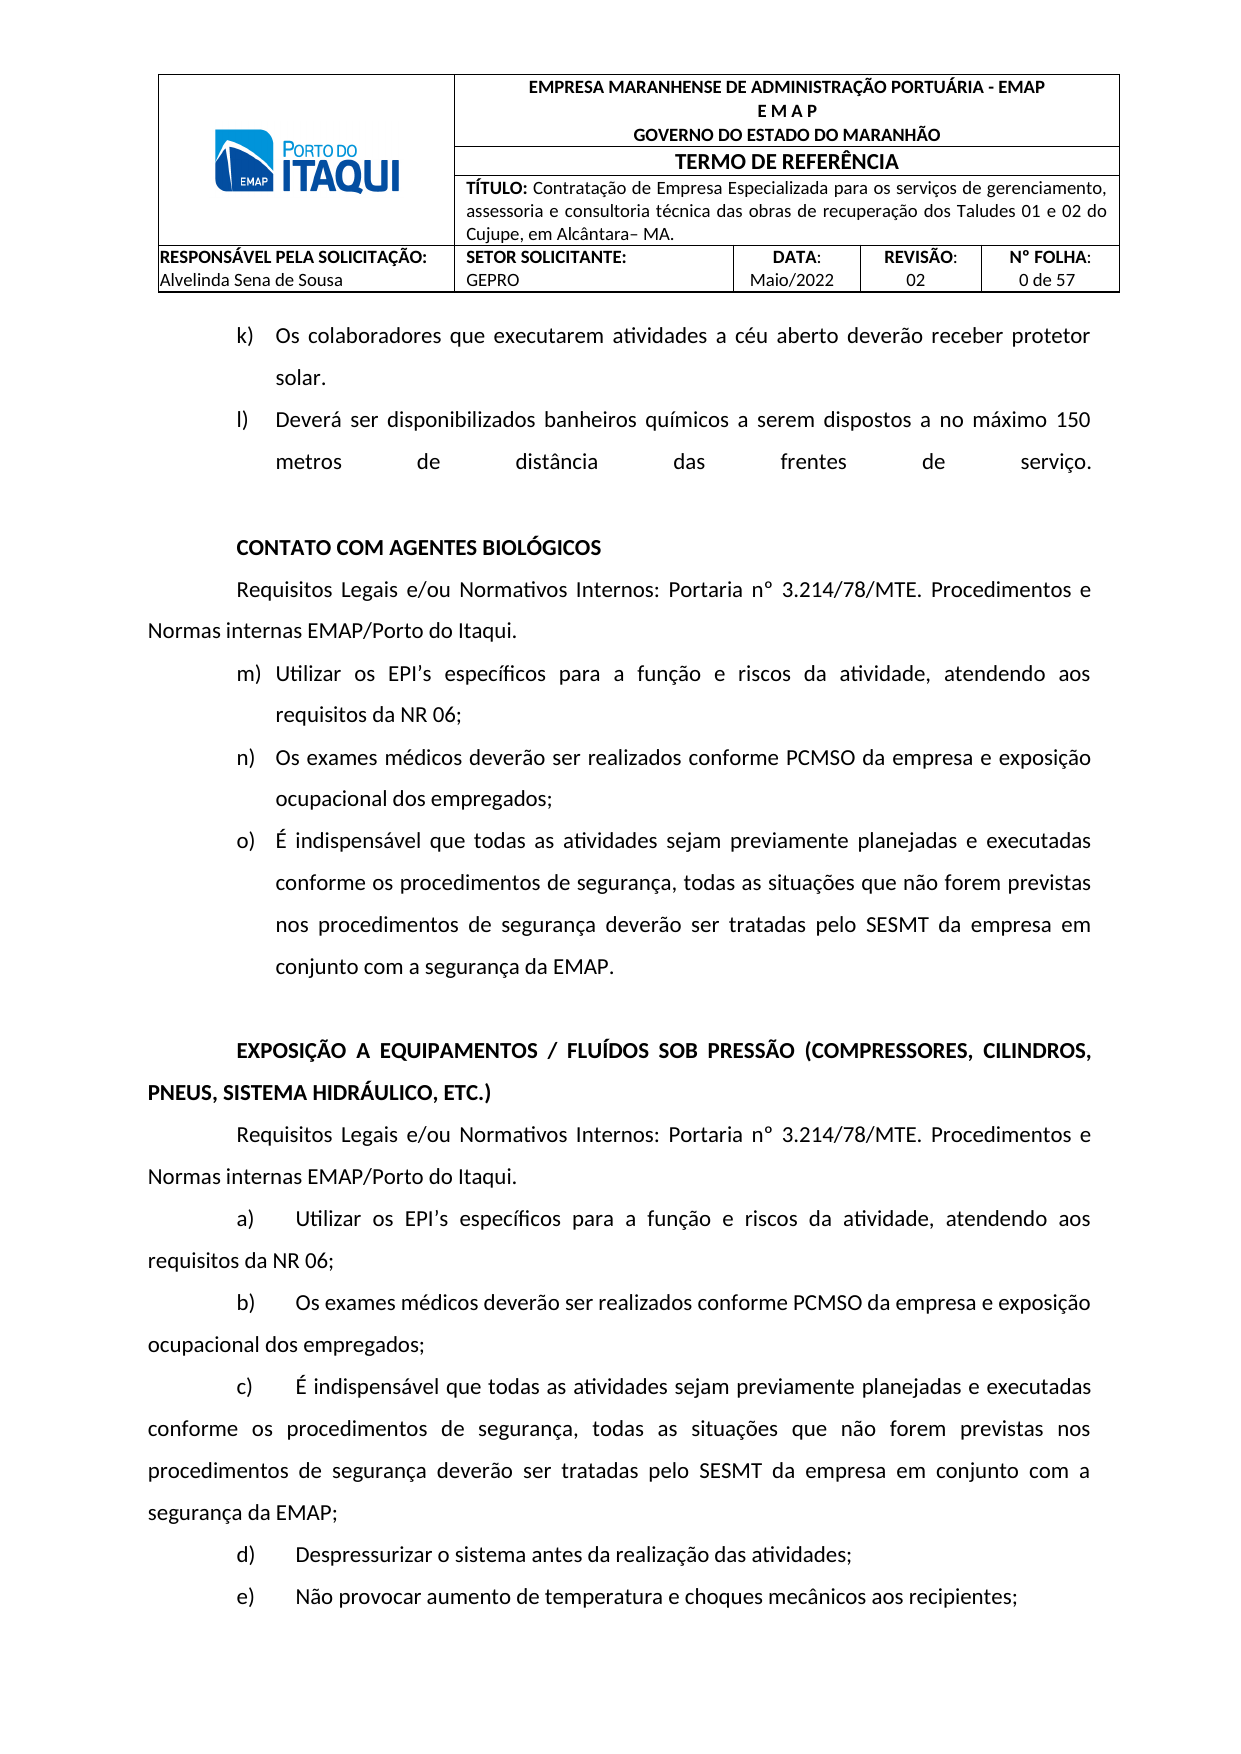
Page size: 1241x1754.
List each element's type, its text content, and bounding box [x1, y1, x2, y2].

text CONTATO COM AGENTES BIOLÓGICOS [148, 533, 1092, 561]
list Deverá ser disponibilizados banheiros químicos a serem dispostos a no máximo 150 metros de distância das frentes de serviço. [236, 405, 1092, 518]
list EXPOSIÇÃO A EQUIPAMENTOS / FLUÍDOS SOB PRESSÃO (COMPRESSORES, CILINDROS, PNEUS, SISTEMA HIDRÁULICO, ETC.) [148, 1036, 1092, 1106]
list É indispensável que todas as atividades sejam previamente planejadas e executadas conforme os procedimentos de segurança, todas as situações que não forem previstas nos procedimentos de segurança deverão ser tratadas pelo SESMT da empresa em conjunto com a segurança da EMAP; [148, 1372, 1092, 1526]
list Não provocar aumento de temperatura e choques mecânicos aos recipientes; [148, 1582, 1092, 1610]
text Requisitos Legais e/ou Normativos Internos: Portaria nº 3.214/78/MTE. Procedimentos e Normas internas EMAP/Porto do Itaqui. [148, 575, 1092, 645]
list Utilizar os EPI’s específicos para a função e riscos da atividade, atendendo aos requisitos da NR 06; [148, 1204, 1092, 1274]
list Despressurizar o sistema antes da realização das atividades; [148, 1540, 1092, 1568]
list Utilizar os EPI’s específicos para a função e riscos da atividade, atendendo aos requisitos da NR 06; [236, 659, 1092, 729]
list É indispensável que todas as atividades sejam previamente planejadas e executadas conforme os procedimentos de segurança, todas as situações que não forem previstas nos procedimentos de segurança deverão ser tratadas pelo SESMT da empresa em conjunto com a segurança da EMAP. [236, 827, 1092, 981]
list Os exames médicos deverão ser realizados conforme PCMSO da empresa e exposição ocupacional dos empregados; [236, 743, 1092, 813]
picture [209, 121, 405, 198]
text Requisitos Legais e/ou Normativos Internos: Portaria nº 3.214/78/MTE. Procedimentos e Normas internas EMAP/Porto do Itaqui. [148, 1120, 1092, 1190]
list Os colaboradores que executarem atividades a céu aberto deverão receber protetor solar. [236, 321, 1092, 391]
list Os exames médicos deverão ser realizados conforme PCMSO da empresa e exposição ocupacional dos empregados; [148, 1288, 1092, 1358]
